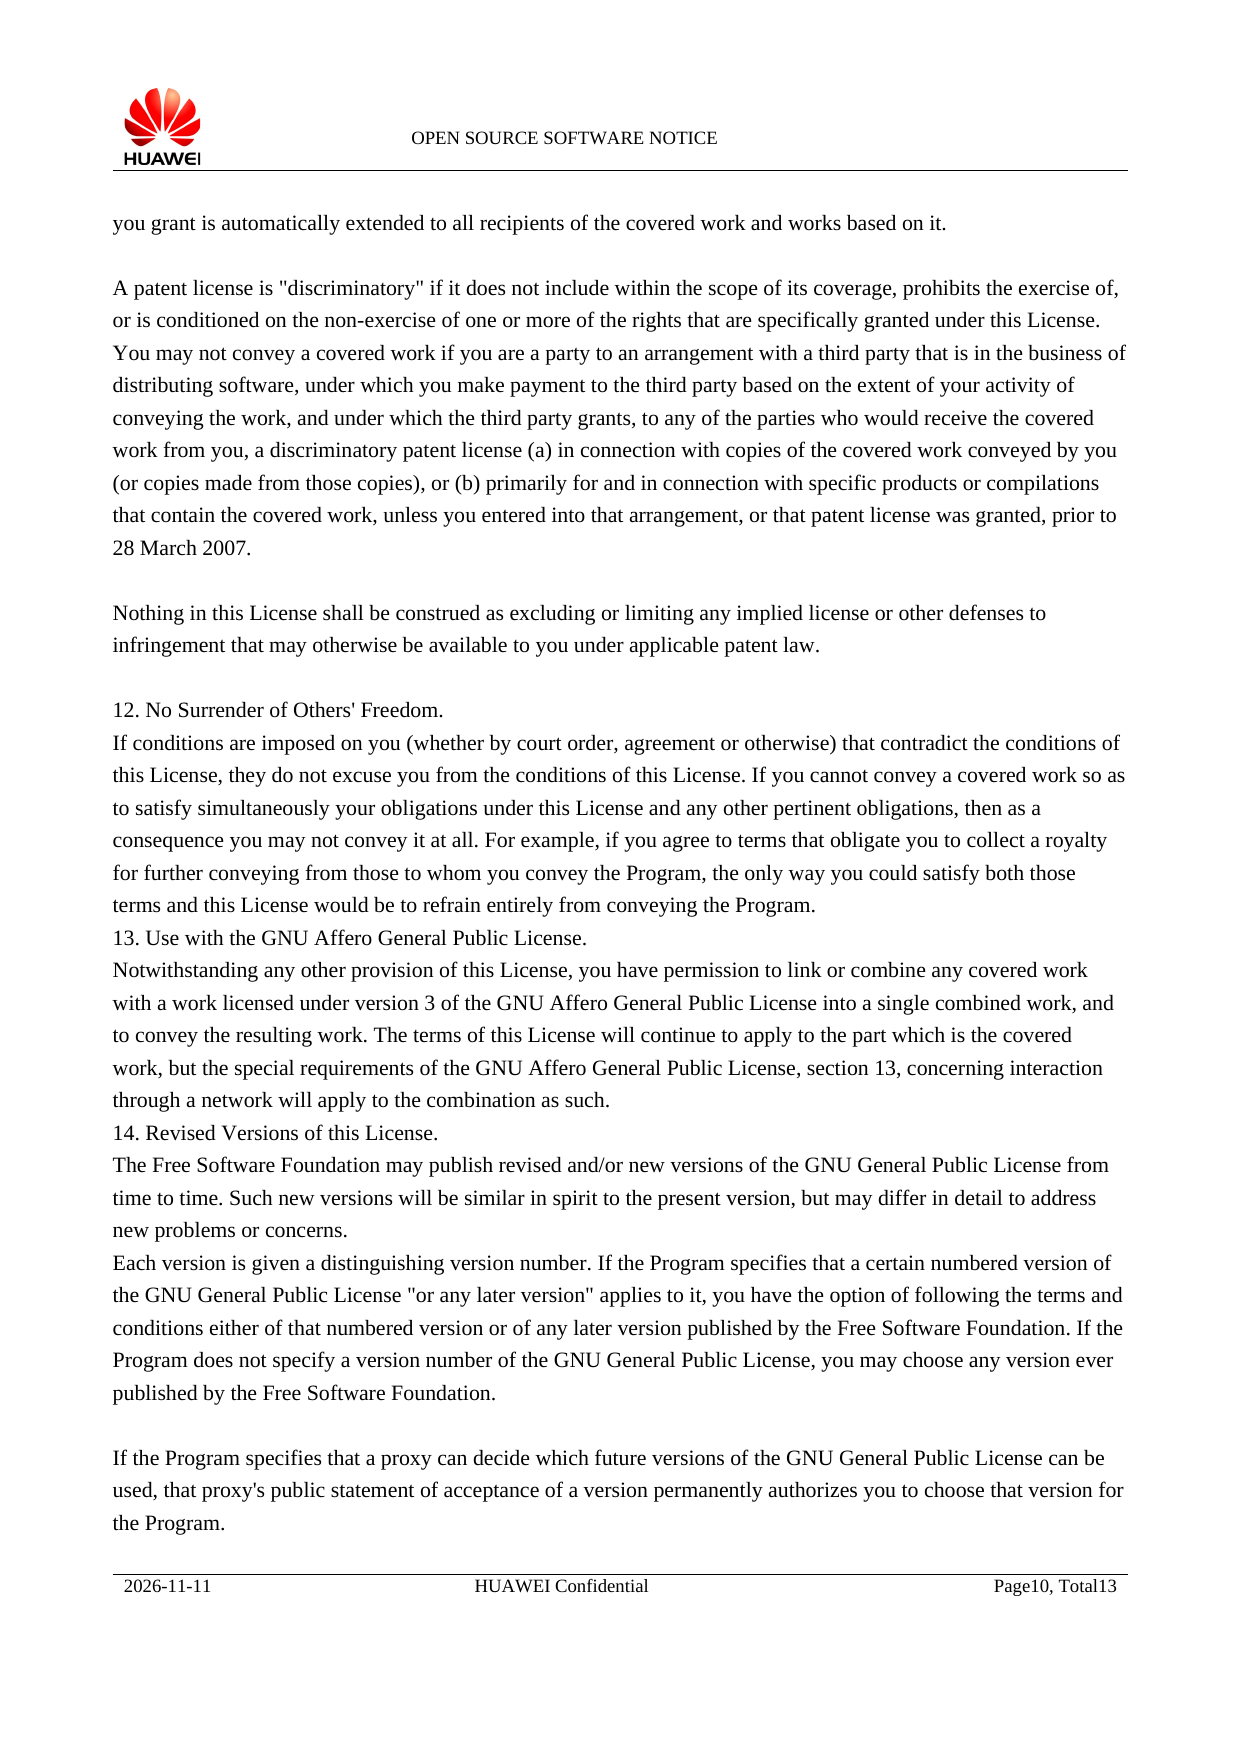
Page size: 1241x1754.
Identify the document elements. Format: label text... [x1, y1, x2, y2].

picture [124, 88, 201, 165]
